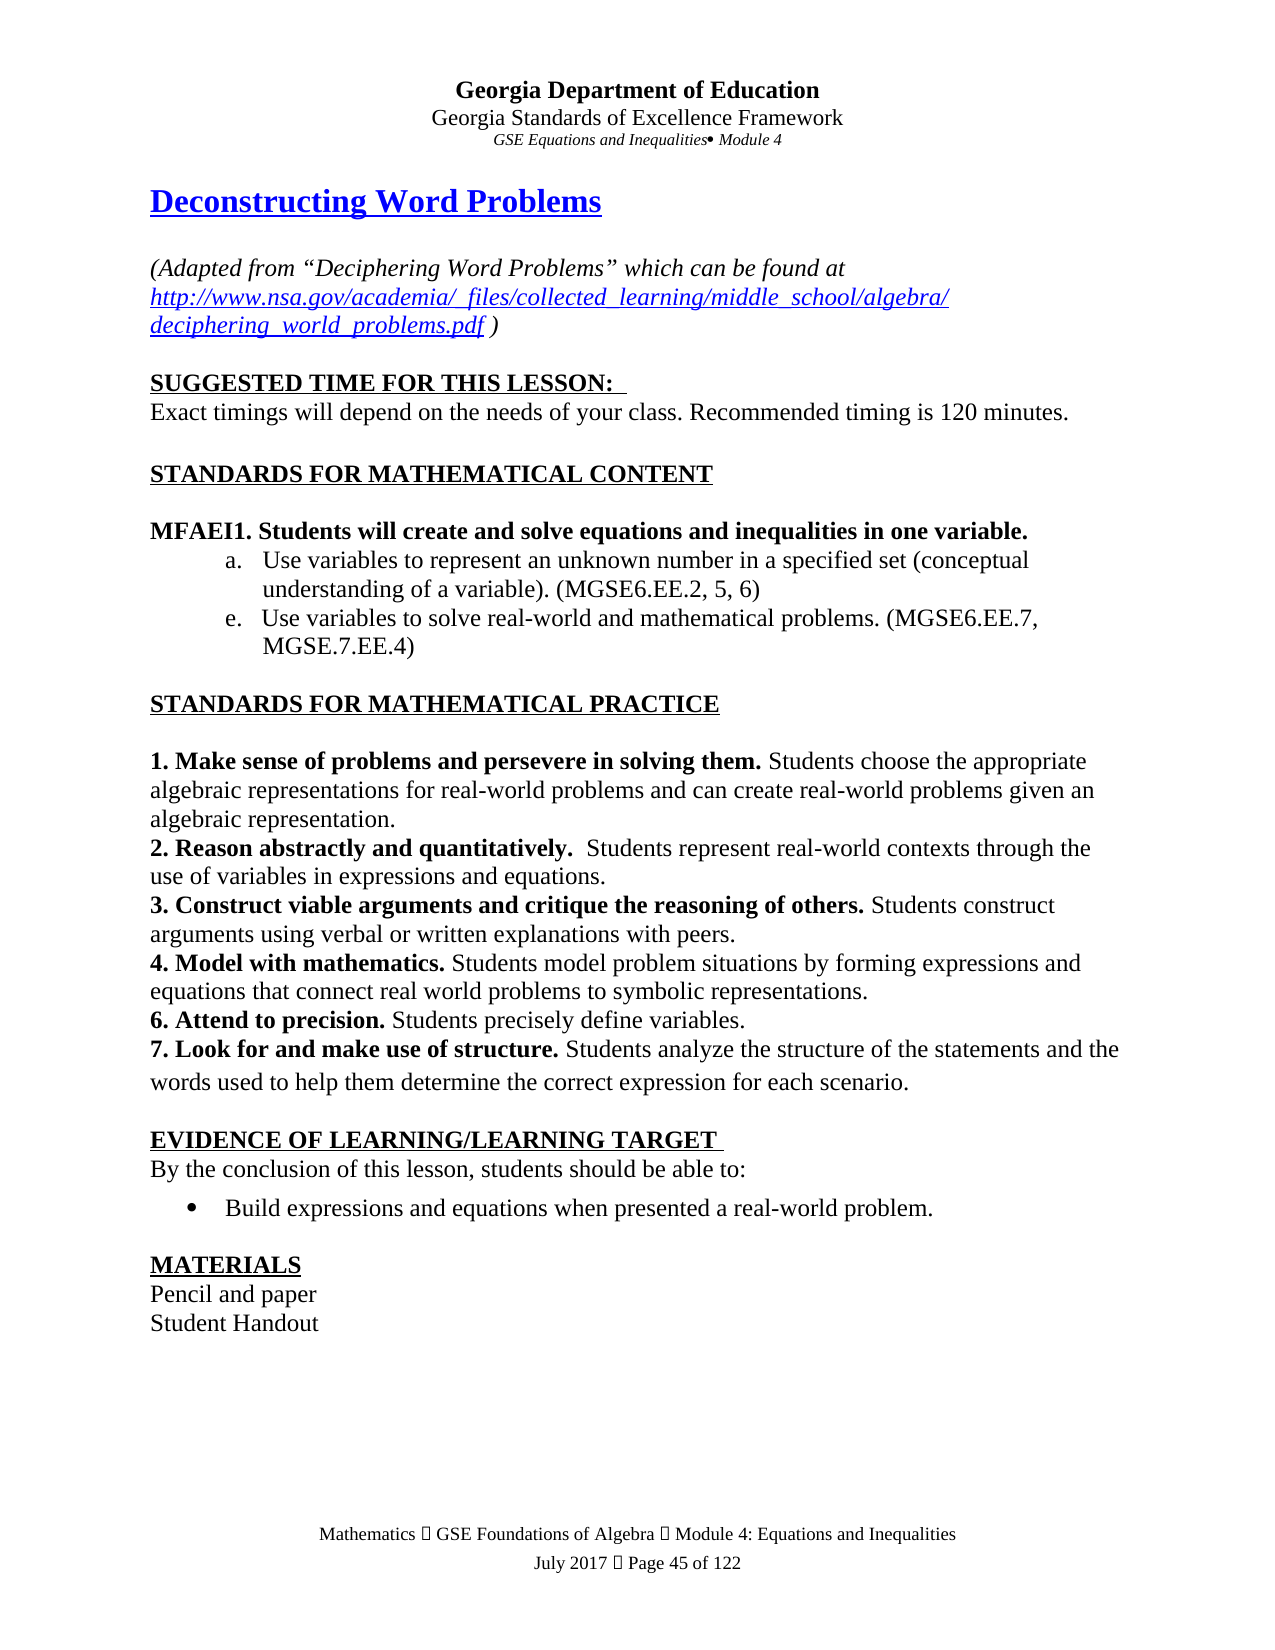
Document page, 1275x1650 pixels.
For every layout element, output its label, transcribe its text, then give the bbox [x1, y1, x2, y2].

text EVIDENCE OF LEARNING/LEARNING TARGET [150, 1125, 1125, 1154]
text 7. Look for and make use of structure. Students analyze the structure of the statements and the words used to help them determine the correct expression for each scenario. [150, 1034, 1125, 1096]
text STANDARDS FOR MATHEMATICAL CONTENT [150, 459, 1125, 488]
text (Adapted from “Deciphering Word Problems” which can be found at http://www.nsa.gov/academia/_files/collected_learning/middle_school/algebra/deciphering_world_problems.pdf ) [150, 253, 1125, 339]
text STANDARDS FOR MATHEMATICAL PRACTICE [150, 689, 1125, 718]
text 3. Construct viable arguments and critique the reasoning of others. Students construct arguments using verbal or written explanations with peers. [150, 890, 1125, 948]
list Use variables to represent an unknown number in a specified set (conceptual understanding of a variable). (MGSE6.EE.2, 5, 6) [225, 545, 1125, 603]
text Pencil and paper [150, 1279, 1125, 1308]
text 6. Attend to precision. Students precisely define variables. [150, 1005, 1125, 1034]
text Student Handout [150, 1308, 1125, 1337]
text 1. Make sense of problems and persevere in solving them. Students choose the appropriate algebraic representations for real-world problems and can create real-world problems given an algebraic representation. [150, 746, 1125, 833]
text By the conclusion of this lesson, students should be able to: [150, 1154, 1125, 1182]
text Deconstructing Word Problems [150, 182, 1125, 220]
text Exact timings will depend on the needs of your class. Recommended timing is 120 minutes. [150, 397, 1125, 425]
text e. Use variables to solve real-world and mathematical problems. (MGSE6.EE.7, MGSE.7.EE.4) [225, 603, 1125, 660]
text 4. Model with mathematics. Students model problem situations by forming expressions and equations that connect real world problems to symbolic representations. [150, 948, 1125, 1005]
text MATERIALS [150, 1250, 1125, 1279]
text 2. Reason abstractly and quantitatively. Students represent real-world contexts through the use of variables in expressions and equations. [150, 833, 1125, 890]
text SUGGESTED TIME FOR THIS LESSON: [150, 368, 1125, 397]
text MFAEI1. Students will create and solve equations and inequalities in one variable. [150, 516, 1125, 545]
list Build expressions and equations when presented a real-world problem. [187, 1193, 1125, 1222]
